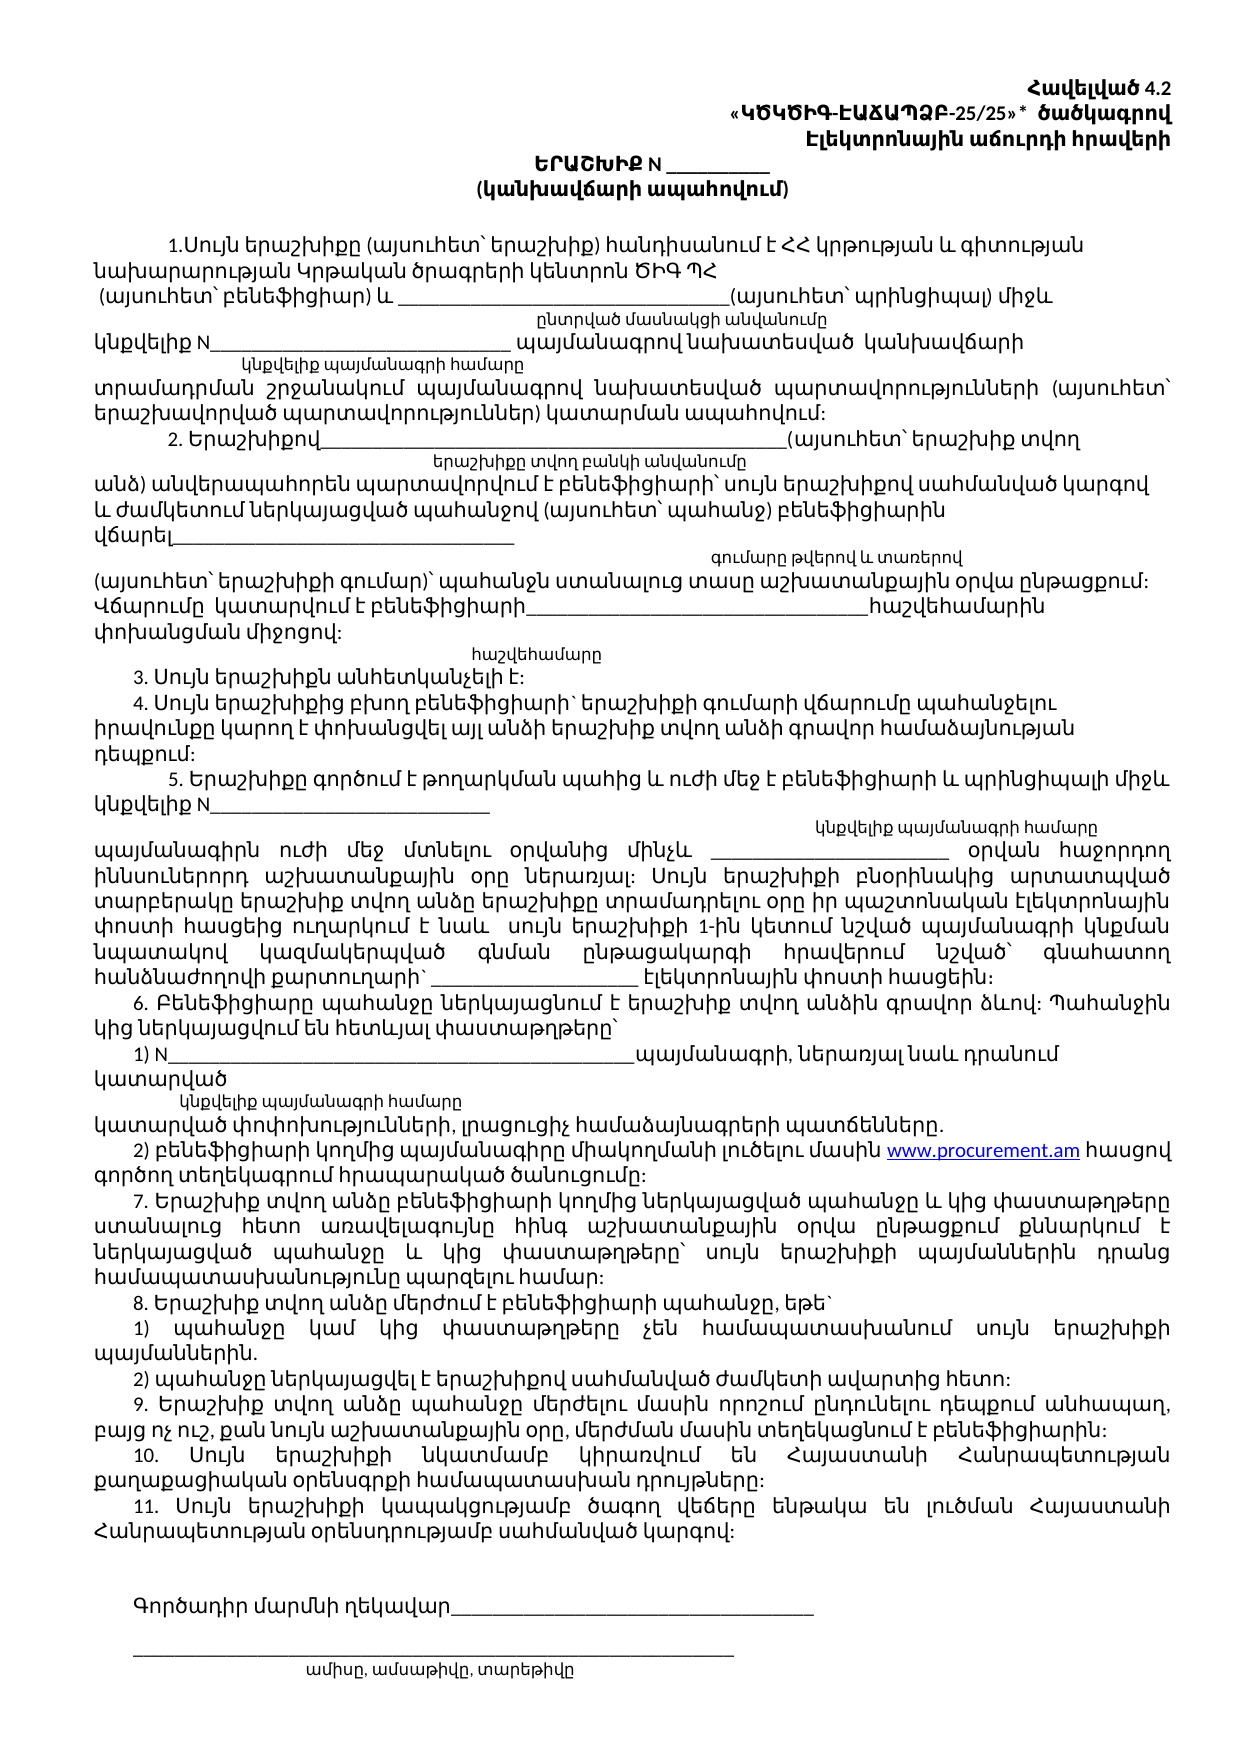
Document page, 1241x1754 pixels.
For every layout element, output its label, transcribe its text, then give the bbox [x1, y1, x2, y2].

text Էլեկտրոնային աճուրդի հրավերի [94, 126, 1171, 151]
text 8. Երաշխիք տվող անձը մերժում է բենեֆիցիարի պահանջը, եթե` [94, 1290, 1171, 1315]
text կնքվելիք պայմանագրի համարը [94, 1092, 1171, 1112]
text անձ) անվերապահորեն պարտավորվում է բենեֆիցիարի՝ սույն երաշխիքով սահմանված կարգով և ժամկետում ներկայացված պահանջով (այսուհետ՝ պահանջ) բենեֆիցիարին վճարել_________________________________ [94, 471, 1171, 548]
text 1.Սույն երաշխիքը (այսուհետ՝ երաշխիք) հանդիսանում է ՀՀ կրթության և գիտության նախարարության Կրթական ծրագրերի կենտրոն ԾԻԳ ՊՀ [94, 233, 1171, 283]
text 4. Սույն երաշխիքից բխող բենեֆիցիարի` երաշխիքի գումարի վճարումը պահանջելու իրավունքը կարող է փոխանցվել այլ անձի երաշխիք տվող անձի գրավոր համաձայնության դեպքում: [94, 690, 1171, 766]
text Գործադիր մարմնի ղեկավար___________________________________ [94, 1593, 1171, 1619]
text 2. Երաշխիքով_____________________________________________(այսուհետ՝ երաշխիք տվող [94, 426, 1171, 451]
text 9. Երաշխիք տվող անձը պահանջը մերժելու մասին որոշում ընդունելու դեպքում անհապաղ, բայց ոչ ուշ, քան նույն աշխատանքային օրը, մերժման մասին տեղեկացնում է բենեֆիցիարին: [94, 1391, 1171, 1442]
text կնքվելիք պայմանագրի համարը [610, 817, 1171, 837]
text 6. Բենեֆիցիարը պահանջը ներկայացնում է երաշխիք տվող անձին գրավոր ձևով: Պահանջին կից ներկայացվում են հետևյալ փաստաթղթերը՝ [94, 990, 1171, 1041]
text __________________________________________________________ [94, 1634, 1171, 1659]
text ընտրված մասնակցի անվանումը [94, 309, 1171, 329]
text 2) պահանջը ներկայացվել է երաշխիքով սահմանված ժամկետի ավարտից հետո: [94, 1366, 1171, 1391]
text «ԿԾԿԾԻԳ-ԷԱՃԱՊՁԲ-25/25»* ծածկագրով [94, 100, 1171, 126]
text ԵՐԱՇԽԻՔ N __________ [94, 151, 1171, 177]
text 5. Երաշխիքը գործում է թողարկման պահից և ուժի մեջ է բենեֆիցիարի և պրինցիպալի միջև կնքվելիք N___________________________ [94, 766, 1171, 817]
text (կանխավճարի ապահովում) [94, 177, 1171, 202]
text տրամադրման շրջանակում պայմանագրով նախատեսված պարտավորությունների (այսուհետ՝ երաշխավորված պարտավորություններ) կատարման ապահովում: [94, 375, 1171, 426]
text 11. Սույն երաշխիքի կապակցությամբ ծագող վեճերը ենթակա են լուծման Հայաստանի Հանրապետության օրենսդրությամբ սահմանված կարգով: [94, 1493, 1171, 1544]
text կատարված փոփոխությունների, լրացուցիչ համաձայնագրերի պատճենները. [94, 1112, 1171, 1137]
text 2) բենեֆիցիարի կողմից պայմանագիրը միակողմանի լուծելու մասին www.procurement.am հասցով գործող տեղեկագրում հրապարակած ծանուցումը: [94, 1137, 1171, 1188]
text (այսուհետ՝ երաշխիքի գումար)՝ պահանջն ստանալուց տասը աշխատանքային օրվա ընթացքում: Վճարումը կատարվում է բենեֆիցիարի_________________________________հաշվեհամարին փոխանցման միջոցով: [94, 568, 1171, 644]
text 7. Երաշխիք տվող անձը բենեֆիցիարի կողմից ներկայացված պահանջը և կից փաստաթղթերը ստանալուց հետո առավելագույնը հինգ աշխատանքային օրվա ընթացքում քննարկում է ներկայացված պահանջը և կից փաստաթղթերը՝ սույն երաշխիքի պայմաններին դրանց համապատասխանությունը պարզելու համար: [94, 1188, 1171, 1290]
text (այսուհետ՝ բենեֆիցիար) և ________________________________(այսուհետ՝ պրինցիպալ) միջև [94, 283, 1171, 309]
text 1) պահանջը կամ կից փաստաթղթերը չեն համապատասխանում սույն երաշխիքի պայմաններին. [94, 1315, 1171, 1366]
text գումարը թվերով և տառերով [94, 548, 1171, 568]
text կնքվելիք N_____________________________ պայմանագրով նախատեսված կանխավճարի [94, 329, 1171, 354]
list պայմանագիրն ուժի մեջ մտնելու օրվանից մինչև _______________________ օրվան հաջորդող իննսուներորդ աշխատանքային օրը ներառյալ: Սույն երաշխիքի բնօրինակից արտատպված տարբերակը երաշխիք տվող անձը երաշխիքը տրամադրելու օրը իր պաշտոնական էլեկտրոնային փոստի հասցեից ուղարկում է նաև սույն երաշխիքի 1-ին կետում նշված պայմանագրի կնքման նպատակով կազմակերպված գնման ընթացակարգի հրավերում նշված՝ գնահատող հանձնաժողովի քարտուղարի` ____________________ էլեկտրոնային փոստի հասցեին։ [94, 837, 1171, 990]
text Հավելված 4.2 [94, 75, 1171, 100]
text հաշվեհամարը [94, 644, 1171, 664]
text կնքվելիք պայմանագրի համարը [94, 354, 1171, 375]
text 3. Սույն երաշխիքն անհետկանչելի է: [94, 664, 1171, 690]
text երաշխիքը տվող բանկի անվանումը [94, 451, 1171, 471]
text ամիսը, ամսաթիվը, տարեթիվը [94, 1659, 1171, 1680]
text 10. Սույն երաշխիքի նկատմամբ կիրառվում են Հայաստանի Հանրապետության քաղաքացիական օրենսգրքի համապատասխան դրույթները: [94, 1442, 1171, 1493]
text 1) N_____________________________________________պայմանագրի, ներառյալ նաև դրանում կատարված [94, 1041, 1171, 1092]
